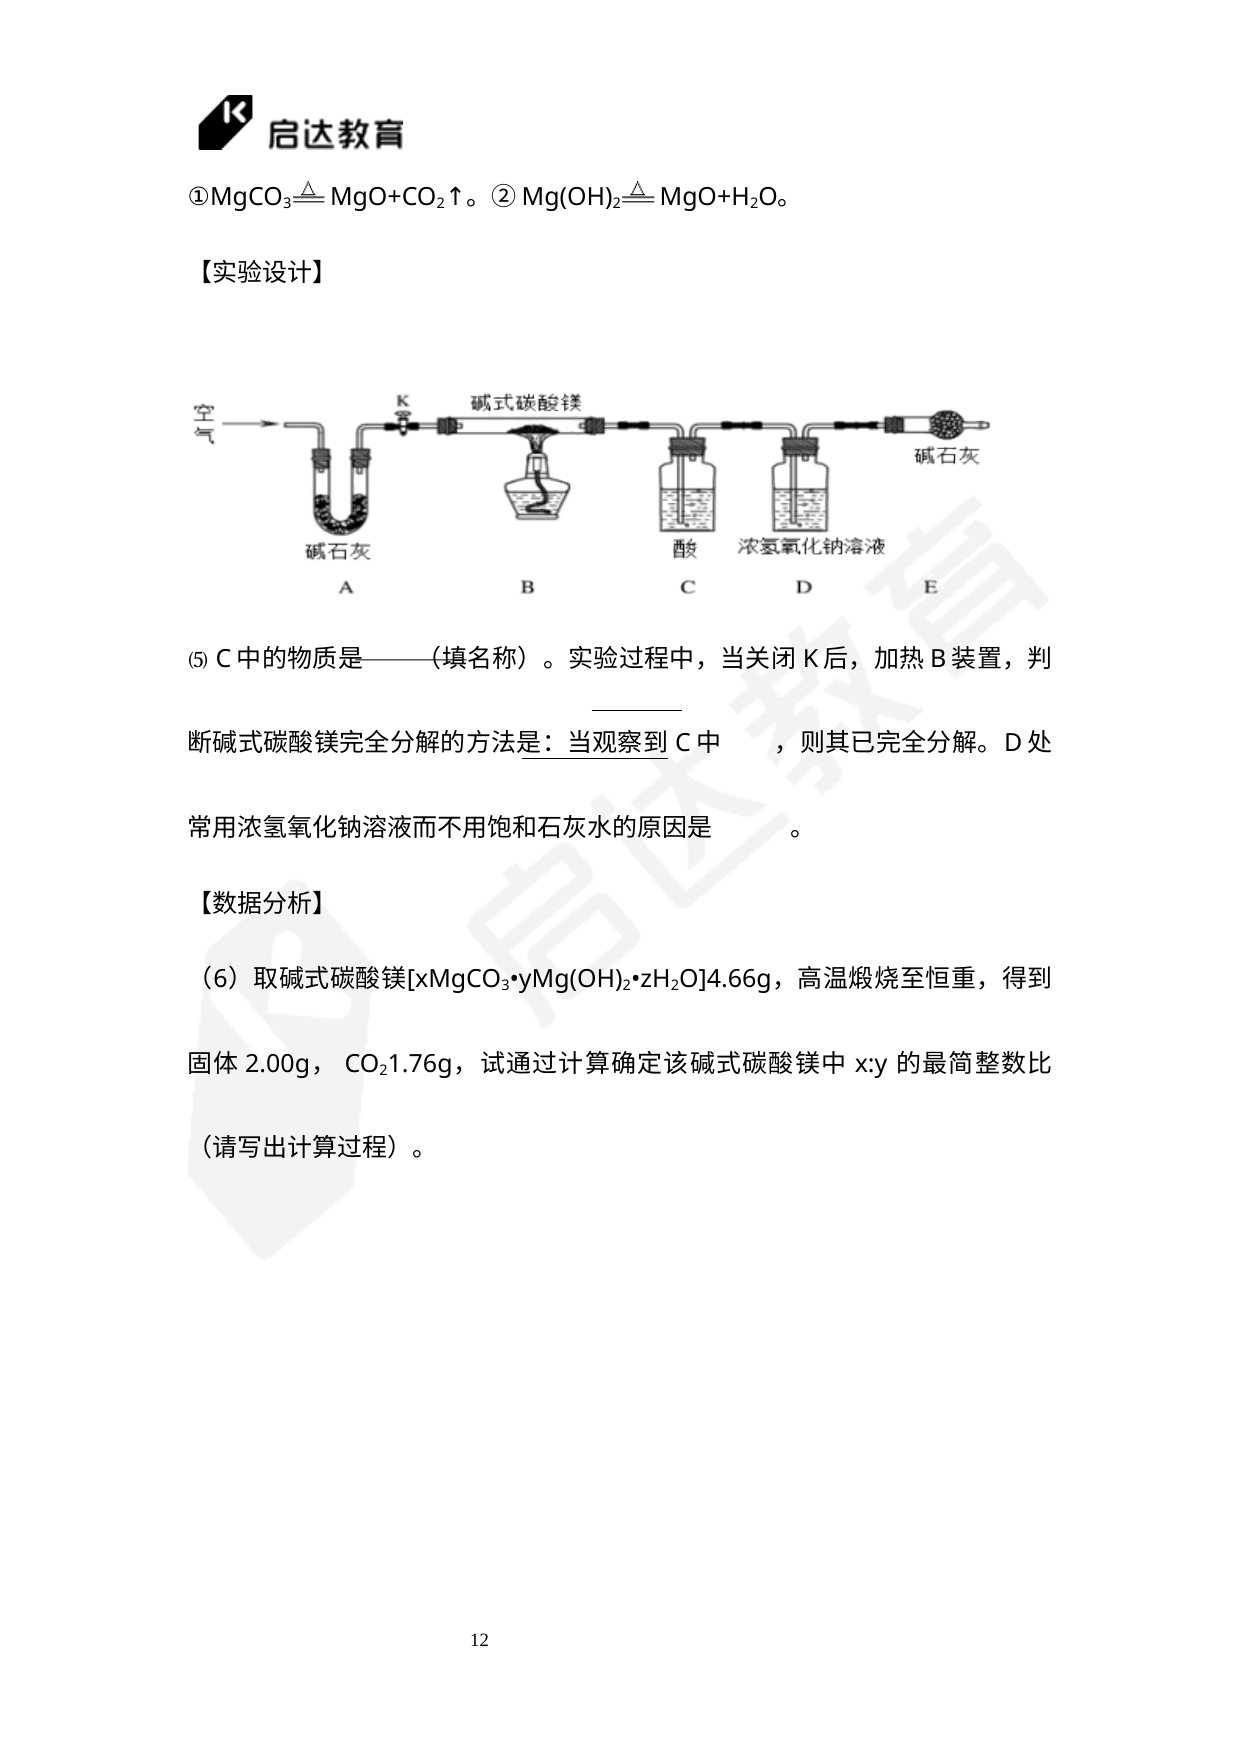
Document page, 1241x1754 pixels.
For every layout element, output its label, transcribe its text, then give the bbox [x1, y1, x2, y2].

text ⑸ C中的物质是 （填名称）。实验过程中，当关闭K后，加热B装置，判断碱式碳酸镁完全分解的方法是：当观察到C中 ，则其已完全分解。D处常用浓氢氧化钠溶液而不用饱和石灰水的原因是 。 [187, 624, 1053, 858]
text （6）取碱式碳酸镁[xMgCO3•yMg(OH)2•zH2O]4.66g，高温煅烧至恒重，得到固体2.00g， CO21.76g，试通过计算确定该碱式碳酸镁中 x:y 的最简整数比（请写出计算过程）。 [187, 944, 1053, 1178]
picture [291, 180, 330, 206]
text 【实验设计】 [187, 238, 1053, 303]
picture [620, 180, 660, 206]
picture [187, 388, 993, 599]
text 【数据分析】 [187, 869, 1053, 934]
picture [198, 95, 404, 150]
text ①MgCO3MgO+CO2↑。② Mg(OH)2MgO+H2O。 [187, 162, 1053, 227]
